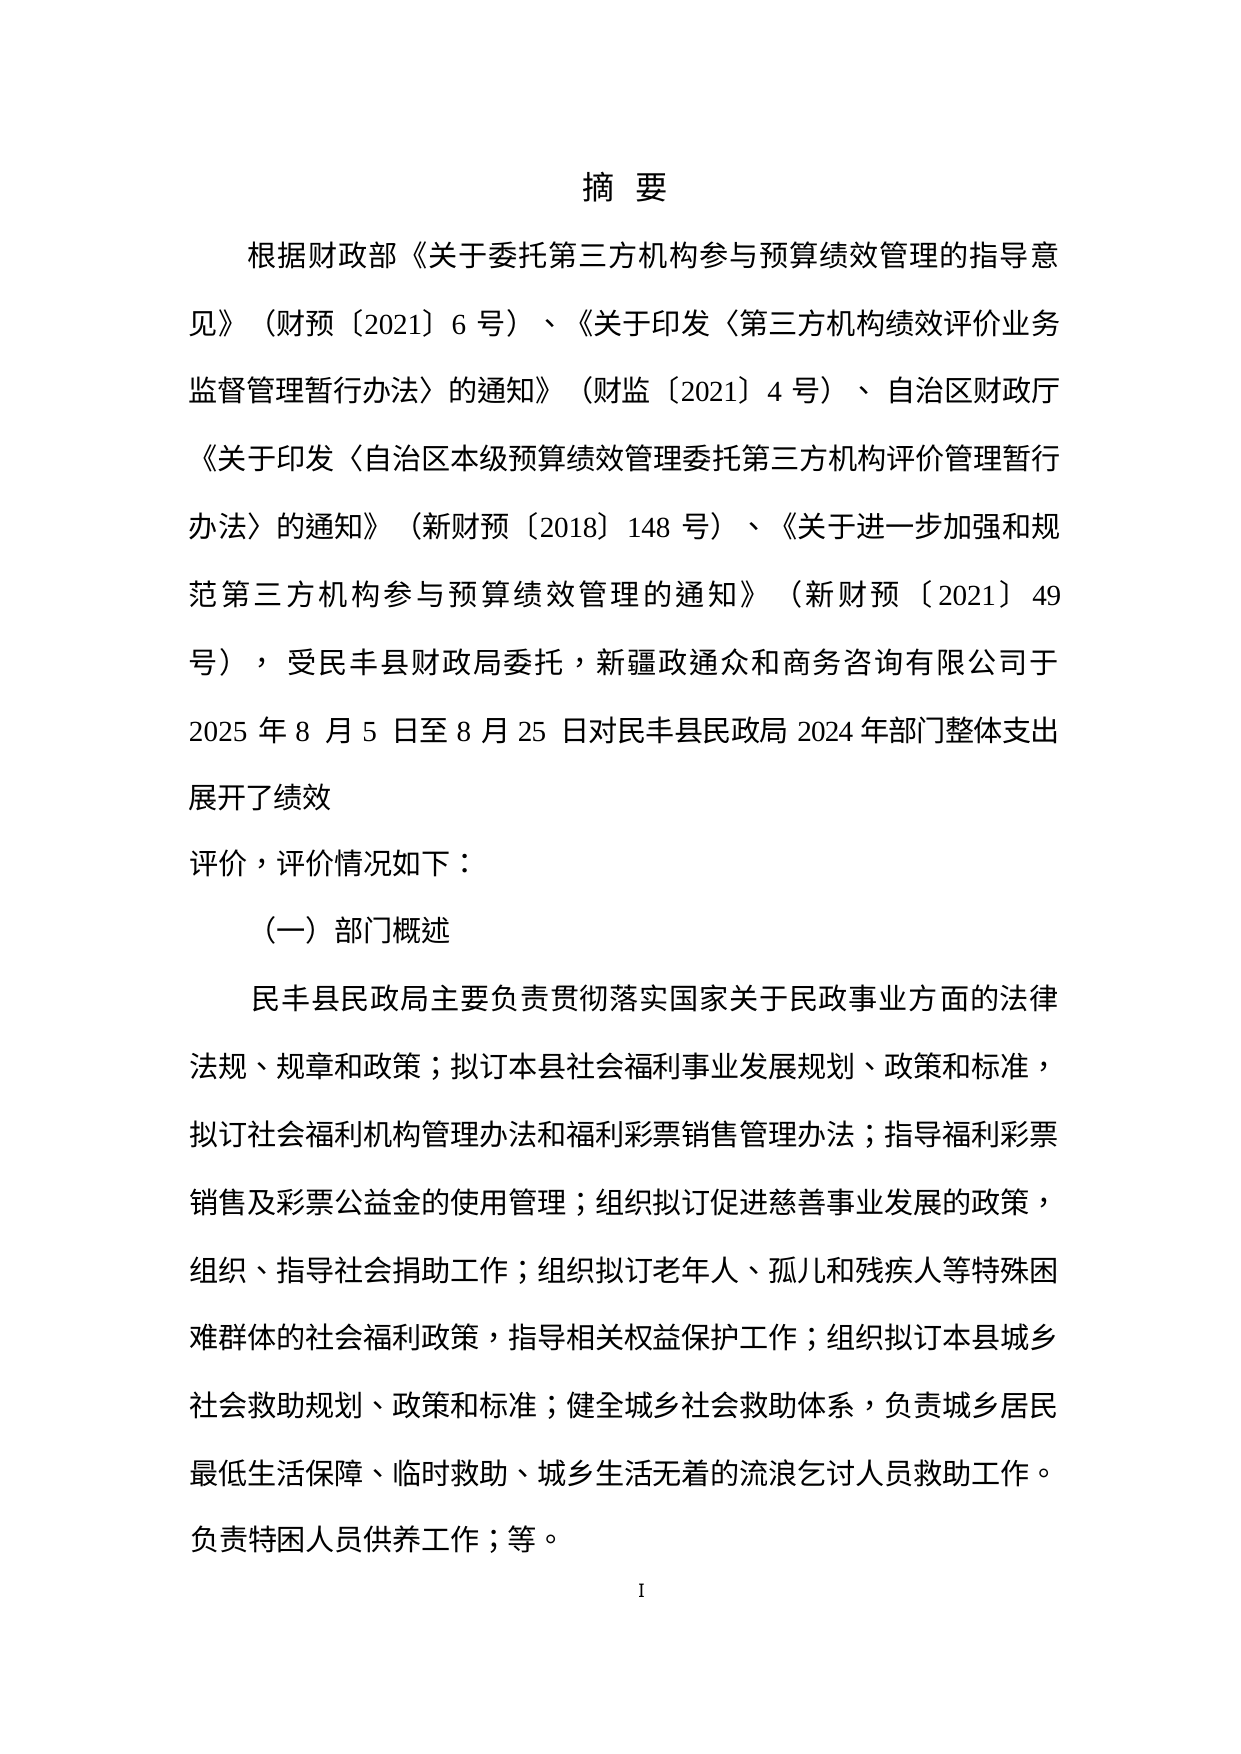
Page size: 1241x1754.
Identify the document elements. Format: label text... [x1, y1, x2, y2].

text 民丰县民政局主要负责贯彻落实国家关于民政事业方面的法律 法规、规章和政策；拟订本县社会福利事业发展规划、政策和标准， 拟订社会福利机构管理办法和福利彩票销售管理办法；指导福利彩票 销售及彩票公益金的使用管理；组织拟订促进慈善事业发展的政策， 组织、指导社会捐助工作；组织拟订老年人、孤儿和残疾人等特殊困 难群体的社会福利政策，指导相关权益保护工作；组织拟订本县城乡 社会救助规划、政策和标准；健全城乡社会救助体系，负责城乡居民 最低生活保障、临时救助、城乡生活无着的流浪乞讨人员救助工作。 [189, 979, 1059, 1493]
text 摘 要 [582, 166, 1061, 208]
text （一）部门概述 [248, 912, 1061, 948]
text 根据财政部《关于委托第三方机构参与预算绩效管理的指导意 见》（财预〔2021〕6 号）、《关于印发〈第三方机构绩效评价业务 监督管理暂行办法〉的通知》（财监〔2021〕4 号）、 自治区财政厅 《关于印发〈自治区本级预算绩效管理委托第三方机构评价管理暂行 办法〉的通知》（新财预〔2018〕148 号）、《关于进一步加强和规 范第三方机构参与预算绩效管理的通知》（新财预〔2021〕49 号）， 受民丰县财政局委托，新疆政通众和商务咨询有限公司于 2025 年 8 月 5 日至 8 月 25 日对民丰县民政局 2024 年部门整体支出展开了绩效 [189, 235, 1061, 817]
text 评价，评价情况如下： [189, 846, 1061, 882]
text 负责特困人员供养工作；等。 [190, 1521, 1061, 1557]
